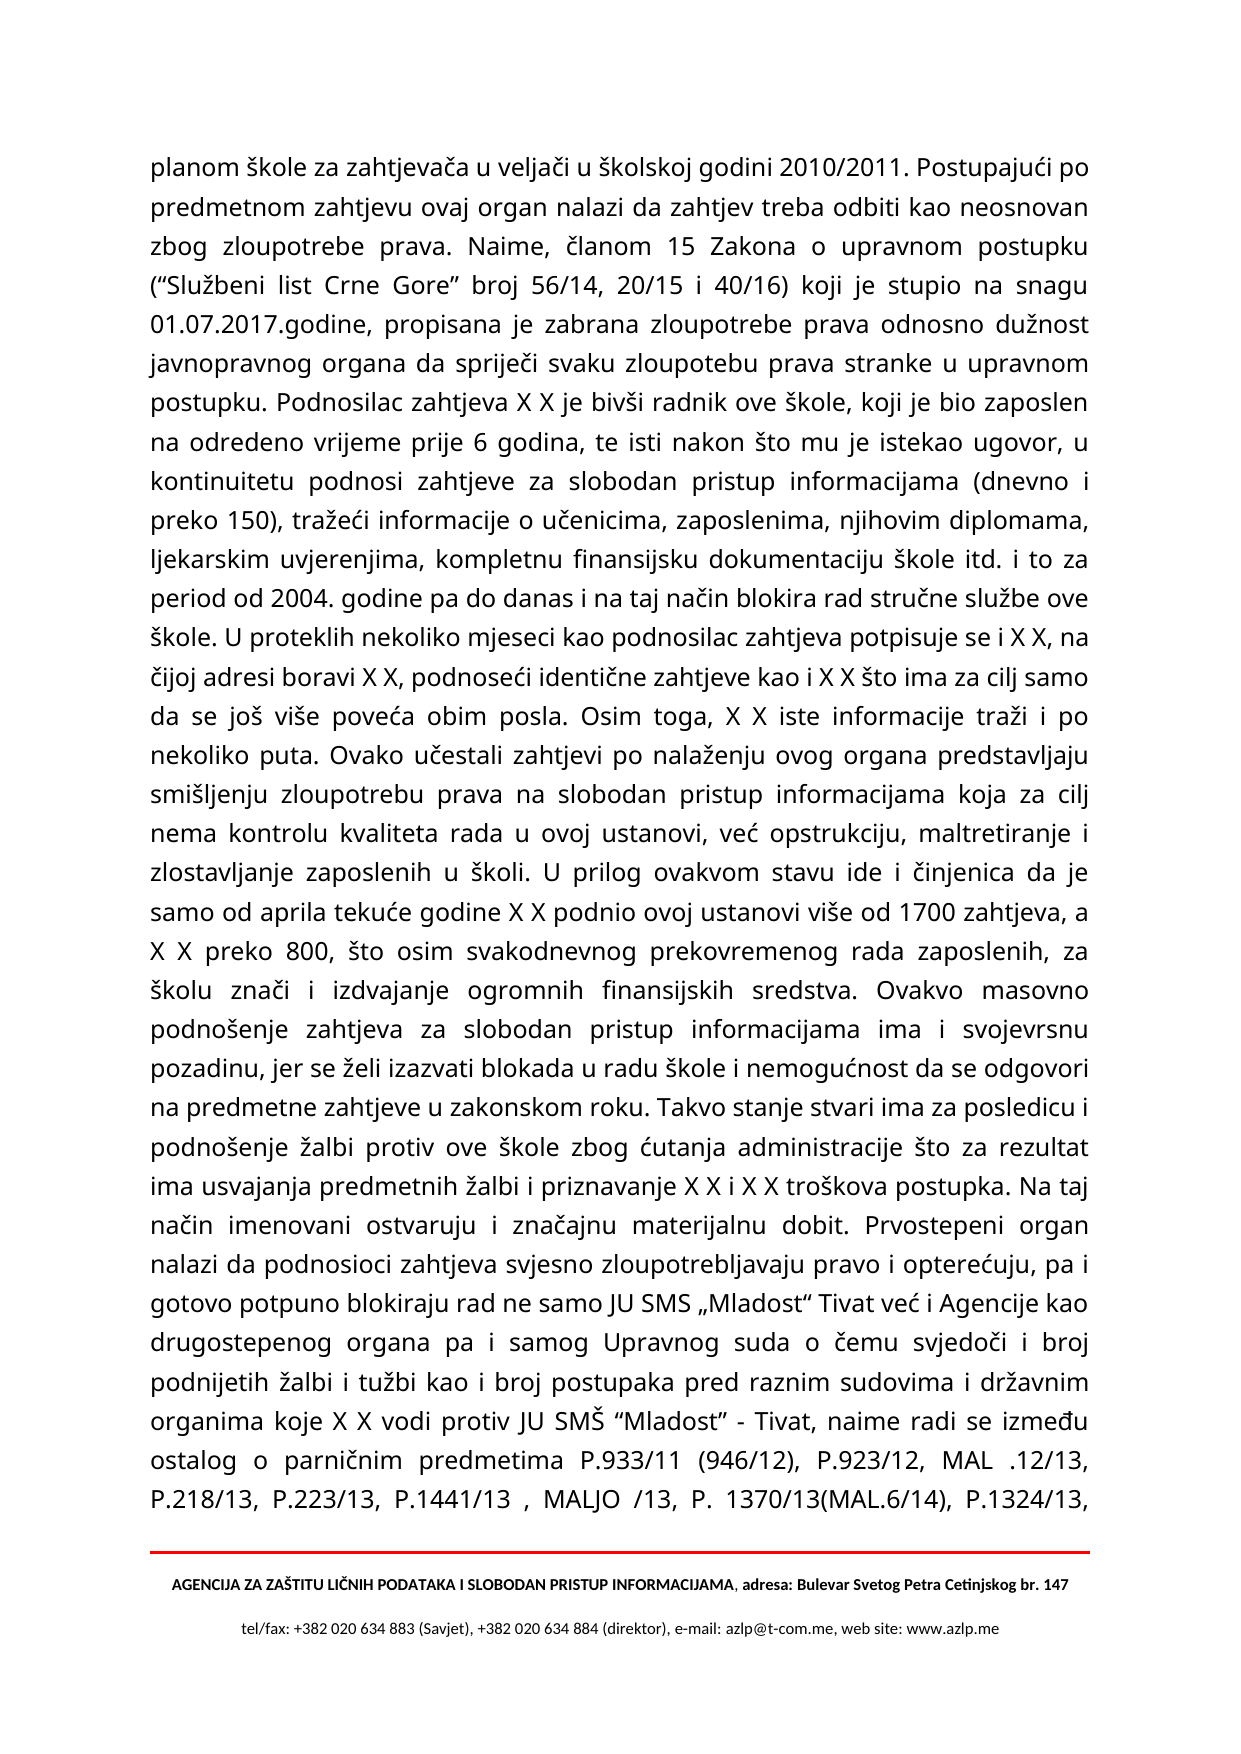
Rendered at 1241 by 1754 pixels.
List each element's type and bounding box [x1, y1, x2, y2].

text [150, 150, 1090, 1516]
